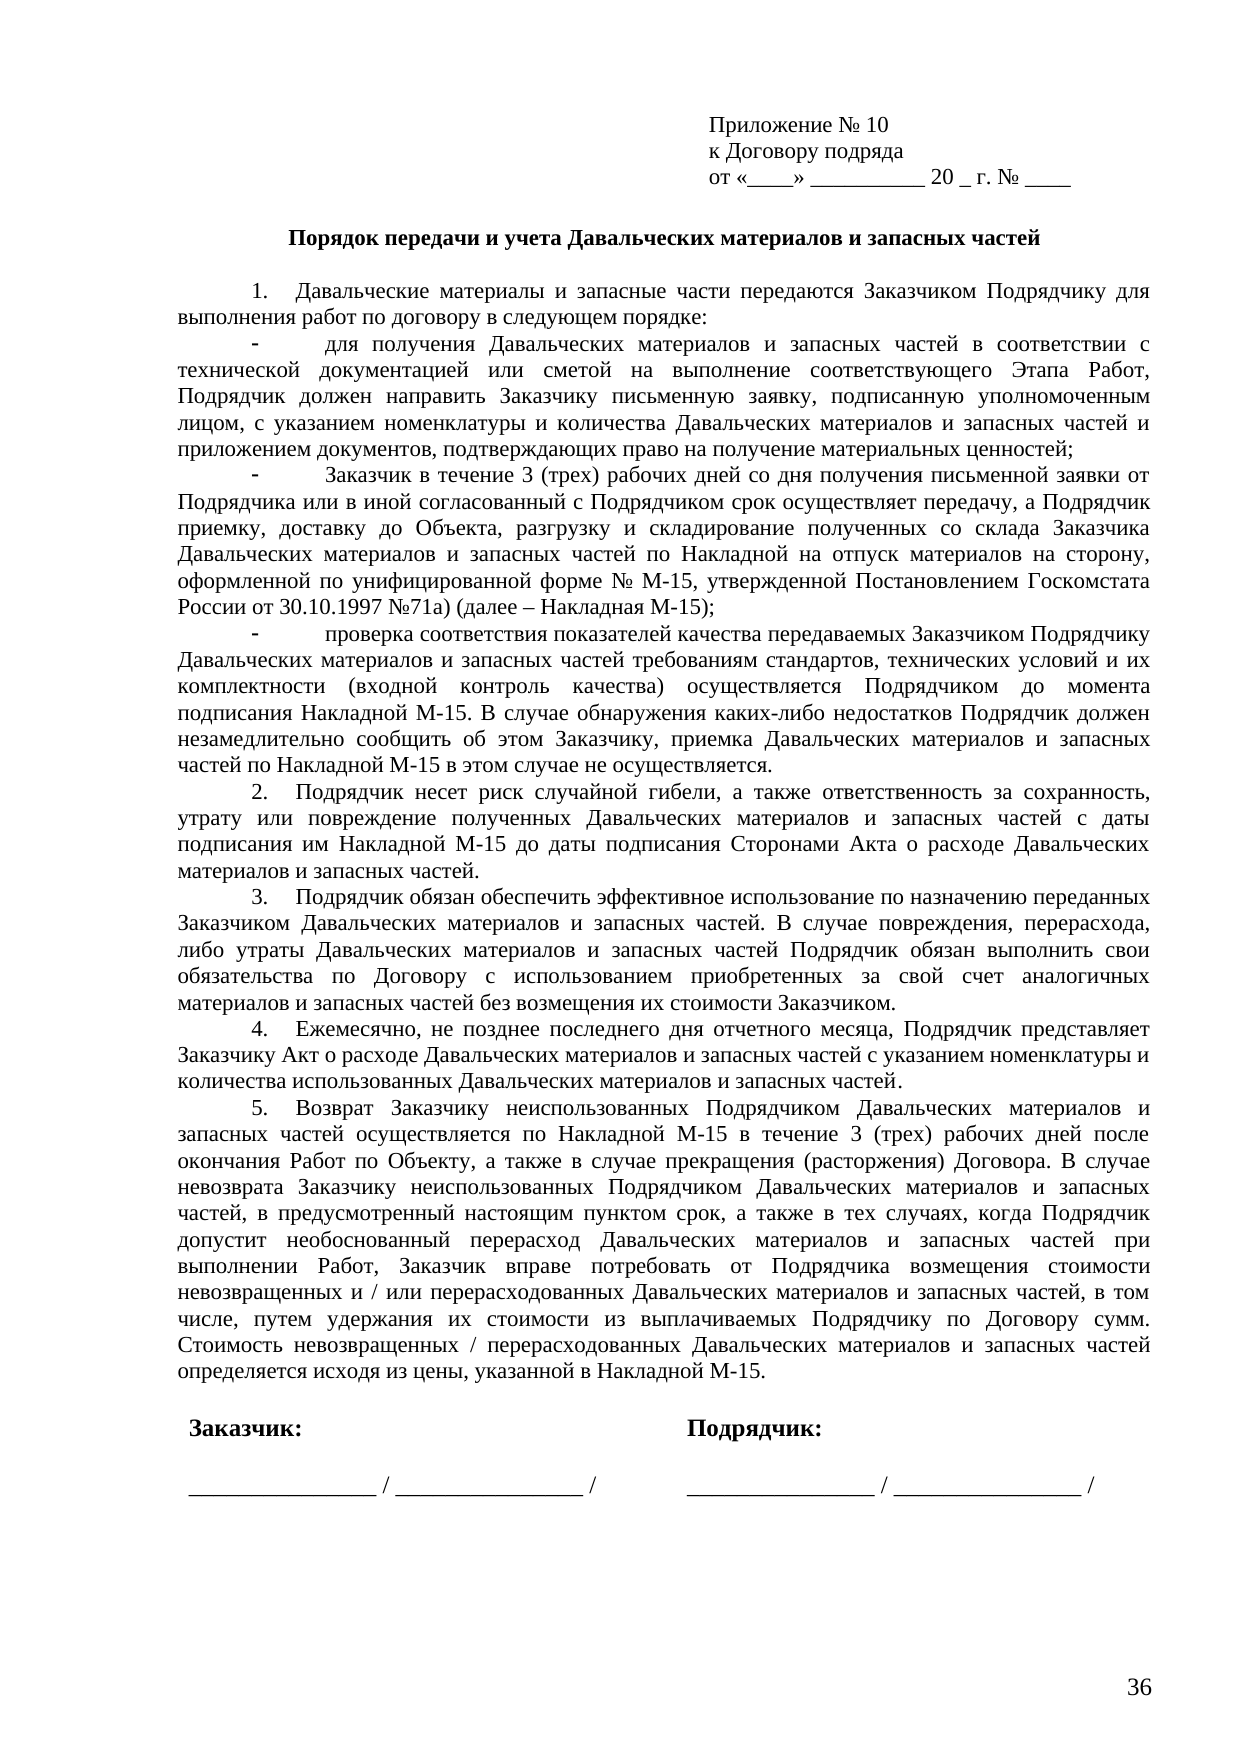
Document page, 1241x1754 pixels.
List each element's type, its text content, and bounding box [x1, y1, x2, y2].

table_header Подрядчик: [676, 1413, 1174, 1441]
list Возврат Заказчику неиспользованных Подрядчиком Давальческих материалов и запасных частей осуществляется по Накладной М-15 в течение 3 (трех) рабочих дней после окончания Работ по Объекту, а также в случае прекращения (расторжения) Договора. В случае невозврата Заказчику неиспользованных Подрядчиком Давальческих материалов и запасных частей, в предусмотренный настоящим пунктом срок, а также в тех случаях, когда Подрядчик допустит необоснованный перерасход Давальческих материалов и запасных частей при выполнении Работ, Заказчик вправе потребовать от Подрядчика возмещения стоимости невозвращенных и / или перерасходованных Давальческих материалов и запасных частей, в том числе, путем удержания их стоимости из выплачиваемых Подрядчику по Договору сумм. Стоимость невозвращенных / перерасходованных Давальческих материалов и запасных частей определяется исходя из цены, указанной в Накладной М-15. [177, 1094, 1152, 1384]
text Порядок передачи и учета Давальческих материалов и запасных частей [177, 224, 1152, 251]
text к Договору подряда [709, 137, 1152, 163]
table_cell _______________ / _______________ / [177, 1441, 676, 1528]
table_header Заказчик: [177, 1413, 676, 1441]
list Ежемесячно, не позднее последнего дня отчетного месяца, Подрядчик представляет Заказчику Акт о расходе Давальческих материалов и запасных частей с указанием номенклатуры и количества использованных Давальческих материалов и запасных частей. [177, 1015, 1152, 1094]
list Заказчик в течение 3 (трех) рабочих дней со дня получения письменной заявки от Подрядчика или в иной согласованный с Подрядчиком срок осуществляет передачу, а Подрядчик приемку, доставку до Объекта, разгрузку и складирование полученных со склада Заказчика Давальческих материалов и запасных частей по Накладной на отпуск материалов на сторону, оформленной по унифицированной форме № М-15, утвержденной Постановлением Госкомстата России от 30.10.1997 №71а) (далее – Накладная М-15); [177, 461, 1152, 619]
list Давальческие материалы и запасные части передаются Заказчиком Подрядчику для выполнения работ по договору в следующем порядке: [177, 277, 1152, 330]
list Подрядчик несет риск случайной гибели, а также ответственность за сохранность, утрату или повреждение полученных Давальческих материалов и запасных частей с даты подписания им Накладной М-15 до даты подписания Сторонами Акта о расходе Давальческих материалов и запасных частей. [177, 778, 1152, 883]
table_cell _______________ / _______________ / [676, 1441, 1174, 1528]
text от «____» __________ 20 _ г. № ____ [709, 163, 1152, 190]
text Приложение № 10 [709, 111, 1152, 137]
list для получения Давальческих материалов и запасных частей в соответствии с технической документацией или сметой на выполнение соответствующего Этапа Работ, Подрядчик должен направить Заказчику письменную заявку, подписанную уполномоченным лицом, с указанием номенклатуры и количества Давальческих материалов и запасных частей и приложением документов, подтверждающих право на получение материальных ценностей; [177, 330, 1152, 461]
list Подрядчик обязан обеспечить эффективное использование по назначению переданных Заказчиком Давальческих материалов и запасных частей. В случае повреждения, перерасхода, либо утраты Давальческих материалов и запасных частей Подрядчик обязан выполнить свои обязательства по Договору с использованием приобретенных за свой счет аналогичных материалов и запасных частей без возмещения их стоимости Заказчиком. [177, 883, 1152, 1015]
list проверка соответствия показателей качества передаваемых Заказчиком Подрядчику Давальческих материалов и запасных частей требованиям стандартов, технических условий и их комплектности (входной контроль качества) осуществляется Подрядчиком до момента подписания Накладной М-15. В случае обнаружения каких-либо недостатков Подрядчик должен незамедлительно сообщить об этом Заказчику, приемка Давальческих материалов и запасных частей по Накладной М-15 в этом случае не осуществляется. [177, 619, 1152, 778]
